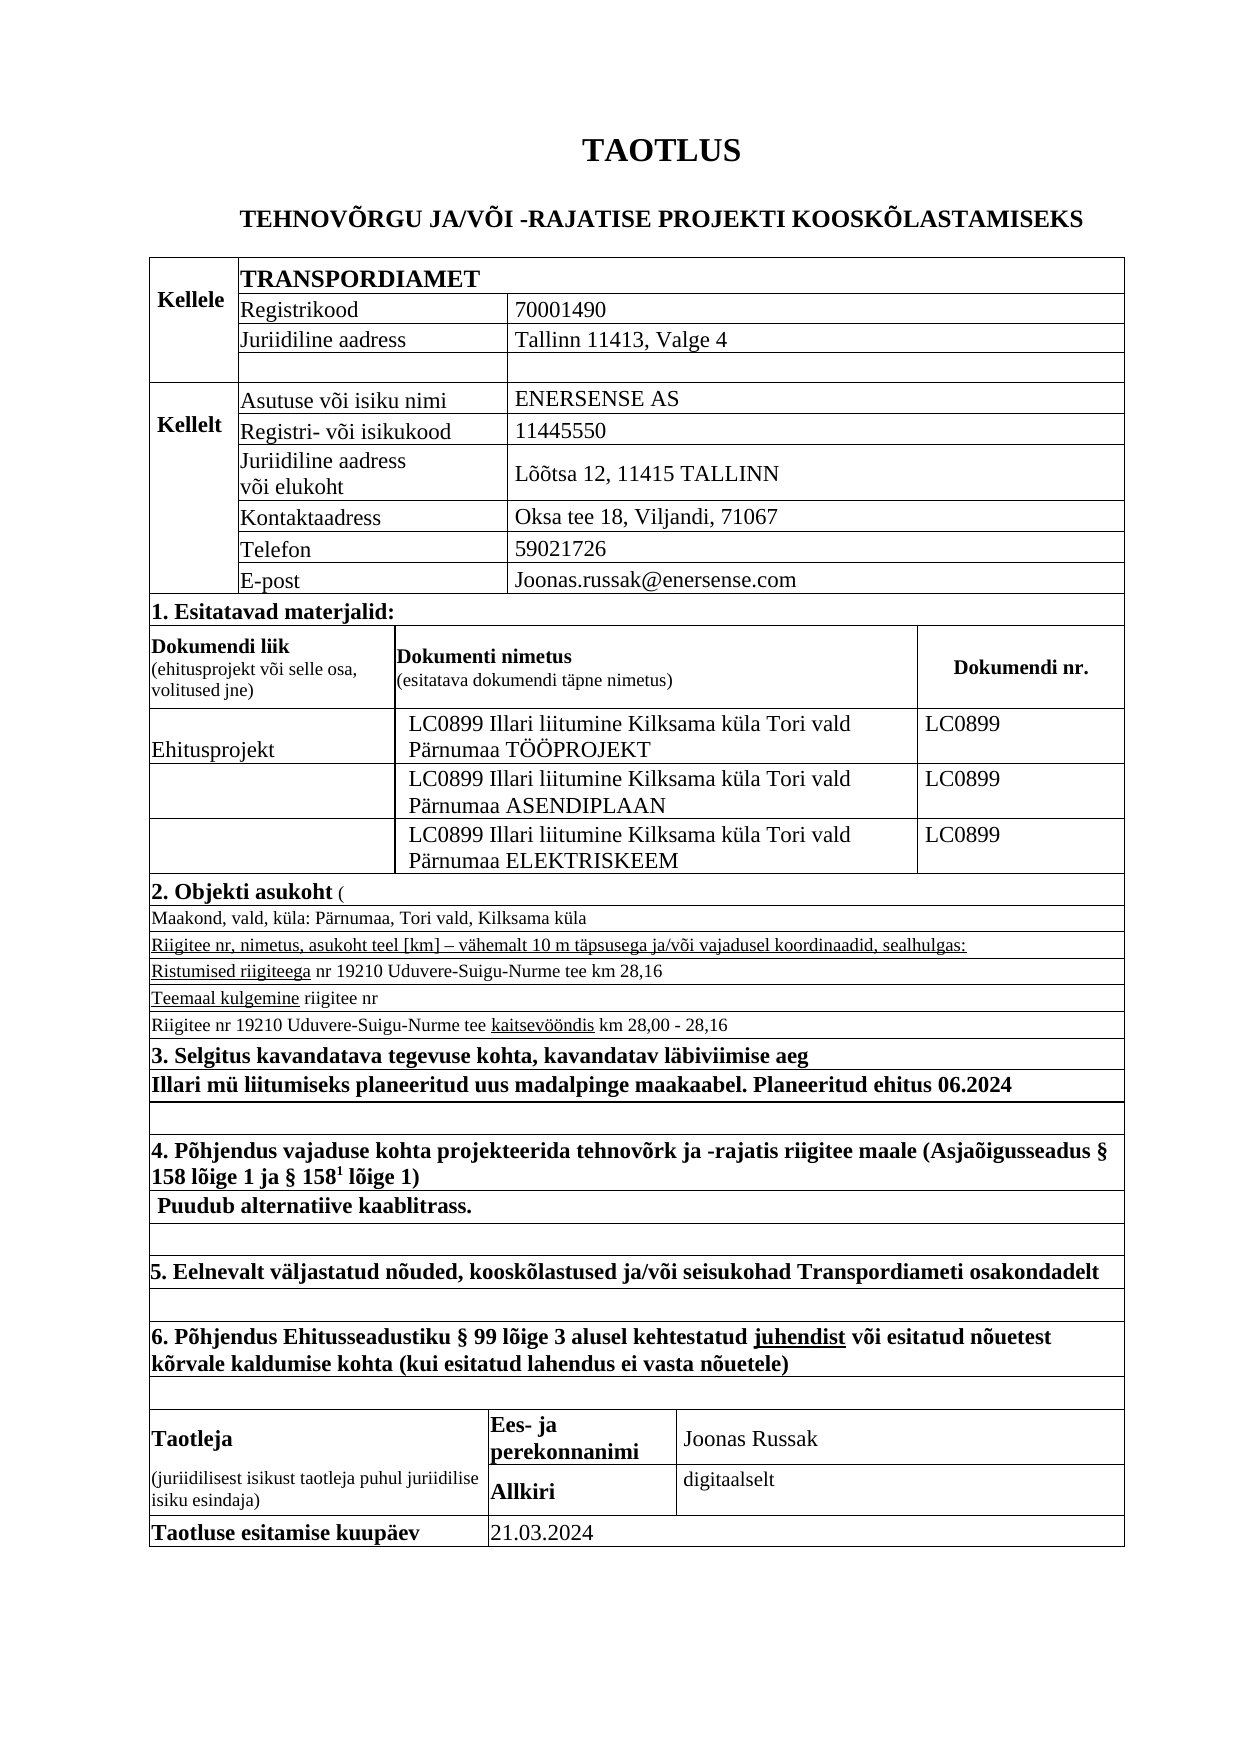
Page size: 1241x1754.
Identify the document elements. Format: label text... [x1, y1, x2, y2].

table_cell Tallinn 11413, Valge 4 [508, 324, 1124, 352]
table_cell 6. Põhjendus Ehitusseadustiku § 99 lõige 3 alusel kehtestatud juhendist või esitatud nõuetest kõrvale kaldumise kohta (kui esitatud lahendus ei vasta nõuetele) [150, 1322, 1124, 1376]
text TEHNOVÕRGU JA/VÕI -RAJATISE PROJEKTI KOOSKÕLASTAMISEKS [177, 204, 1146, 233]
table_cell Ees- ja perekonnanimi [489, 1410, 676, 1464]
table_cell [150, 819, 394, 873]
table_cell Kellelt [150, 383, 238, 593]
table_cell E-post [239, 563, 507, 593]
table_cell Ristumised riigiteega nr 19210 Uduvere-Suigu-Nurme tee km 28,16 [150, 959, 1124, 984]
table_cell [150, 764, 394, 818]
table_cell 1. Esitatavad materjalid: [150, 594, 1124, 624]
table_cell Ehitusprojekt [150, 709, 394, 763]
table_header TRANSPORDIAMET [239, 258, 1124, 293]
table_cell LC0899 Illari liitumine Kilksama küla Tori vald Pärnumaa TÖÖPROJEKT [396, 709, 917, 763]
table_cell LC0899 Illari liitumine Kilksama küla Tori vald Pärnumaa ASENDIPLAAN [396, 764, 917, 818]
table_cell [150, 1377, 1124, 1409]
table_cell Joonas Russak [677, 1410, 1124, 1464]
table_cell Joonas.russak@enersense.com [508, 563, 1124, 593]
table_cell 4. Põhjendus vajaduse kohta projekteerida tehnovõrk ja -rajatis riigitee maale (Asjaõigusseadus § 158 lõige 1 ja § 1581 lõige 1) [150, 1135, 1124, 1189]
table_cell LC0899 Illari liitumine Kilksama küla Tori vald Pärnumaa ELEKTRISKEEM [396, 819, 917, 873]
table_cell ENERSENSE AS [508, 383, 1124, 413]
table_cell 11445550 [508, 414, 1124, 444]
table_cell Telefon [239, 532, 507, 562]
table_cell 59021726 [508, 532, 1124, 562]
table_cell Riigitee nr 19210 Uduvere-Suigu-Nurme tee kaitsevööndis km 28,00 - 28,16 [150, 1012, 1124, 1037]
table_cell [508, 353, 1124, 382]
table_cell Taotluse esitamise kuupäev [150, 1516, 488, 1546]
table_cell Dokumendi liik (ehitusprojekt või selle osa, volitused jne) [150, 626, 394, 707]
table_cell [239, 353, 507, 382]
table_cell Illari mü liitumiseks planeeritud uus madalpinge maakaabel. Planeeritud ehitus 06.2024 [150, 1070, 1124, 1101]
table_cell Taotleja [150, 1410, 488, 1464]
table_cell 5. Eelnevalt väljastatud nõuded, kooskõlastused ja/või seisukohad Transpordiameti osakondadelt [150, 1256, 1124, 1288]
table_cell [150, 1289, 1124, 1321]
table_cell LC0899 [918, 709, 1124, 763]
table_cell Dokumendi nr. [918, 626, 1124, 707]
table_cell [150, 1224, 1124, 1255]
table_cell Juriidiline aadress või elukoht [239, 445, 507, 499]
table_header Kellele [150, 258, 238, 382]
table_cell 21.03.2024 [489, 1516, 1124, 1546]
table_cell Dokumenti nimetus (esitatava dokumendi täpne nimetus) [396, 626, 917, 707]
table_cell Riigitee nr, nimetus, asukoht teel [km] – vähemalt 10 m täpsusega ja/või vajadusel koordinaadid, sealhulgas: [150, 932, 1124, 958]
table_cell Puudub alternatiive kaablitrass. [150, 1191, 1124, 1222]
table_cell Kontaktaadress [239, 501, 507, 531]
table_cell LC0899 [918, 819, 1124, 873]
table_cell [150, 1103, 1124, 1134]
table_cell Juriidiline aadress [239, 324, 507, 352]
table_cell Registrikood [239, 294, 507, 322]
table_cell Teemaal kulgemine riigitee nr [150, 985, 1124, 1011]
table_cell LC0899 [918, 764, 1124, 818]
table_cell 3. Selgitus kavandatava tegevuse kohta, kavandatav läbiviimise aeg [150, 1039, 1124, 1069]
table_cell Registri- või isikukood [239, 414, 507, 444]
table_cell Asutuse või isiku nimi [239, 383, 507, 413]
table_cell Maakond, vald, küla: Pärnumaa, Tori vald, Kilksama küla [150, 906, 1124, 931]
table_cell (juriidilisest isikust taotleja puhul juriidilise isiku esindaja) [150, 1464, 488, 1515]
table_cell Lõõtsa 12, 11415 TALLINN [508, 445, 1124, 499]
table_cell Oksa tee 18, Viljandi, 71067 [508, 501, 1124, 531]
table_cell Allkiri [489, 1465, 676, 1515]
table_cell 2. Objekti asukoht ( [150, 874, 1124, 904]
text TAOTLUS [177, 130, 1146, 168]
table_cell 70001490 [508, 294, 1124, 322]
table_cell digitaalselt [677, 1465, 1124, 1515]
